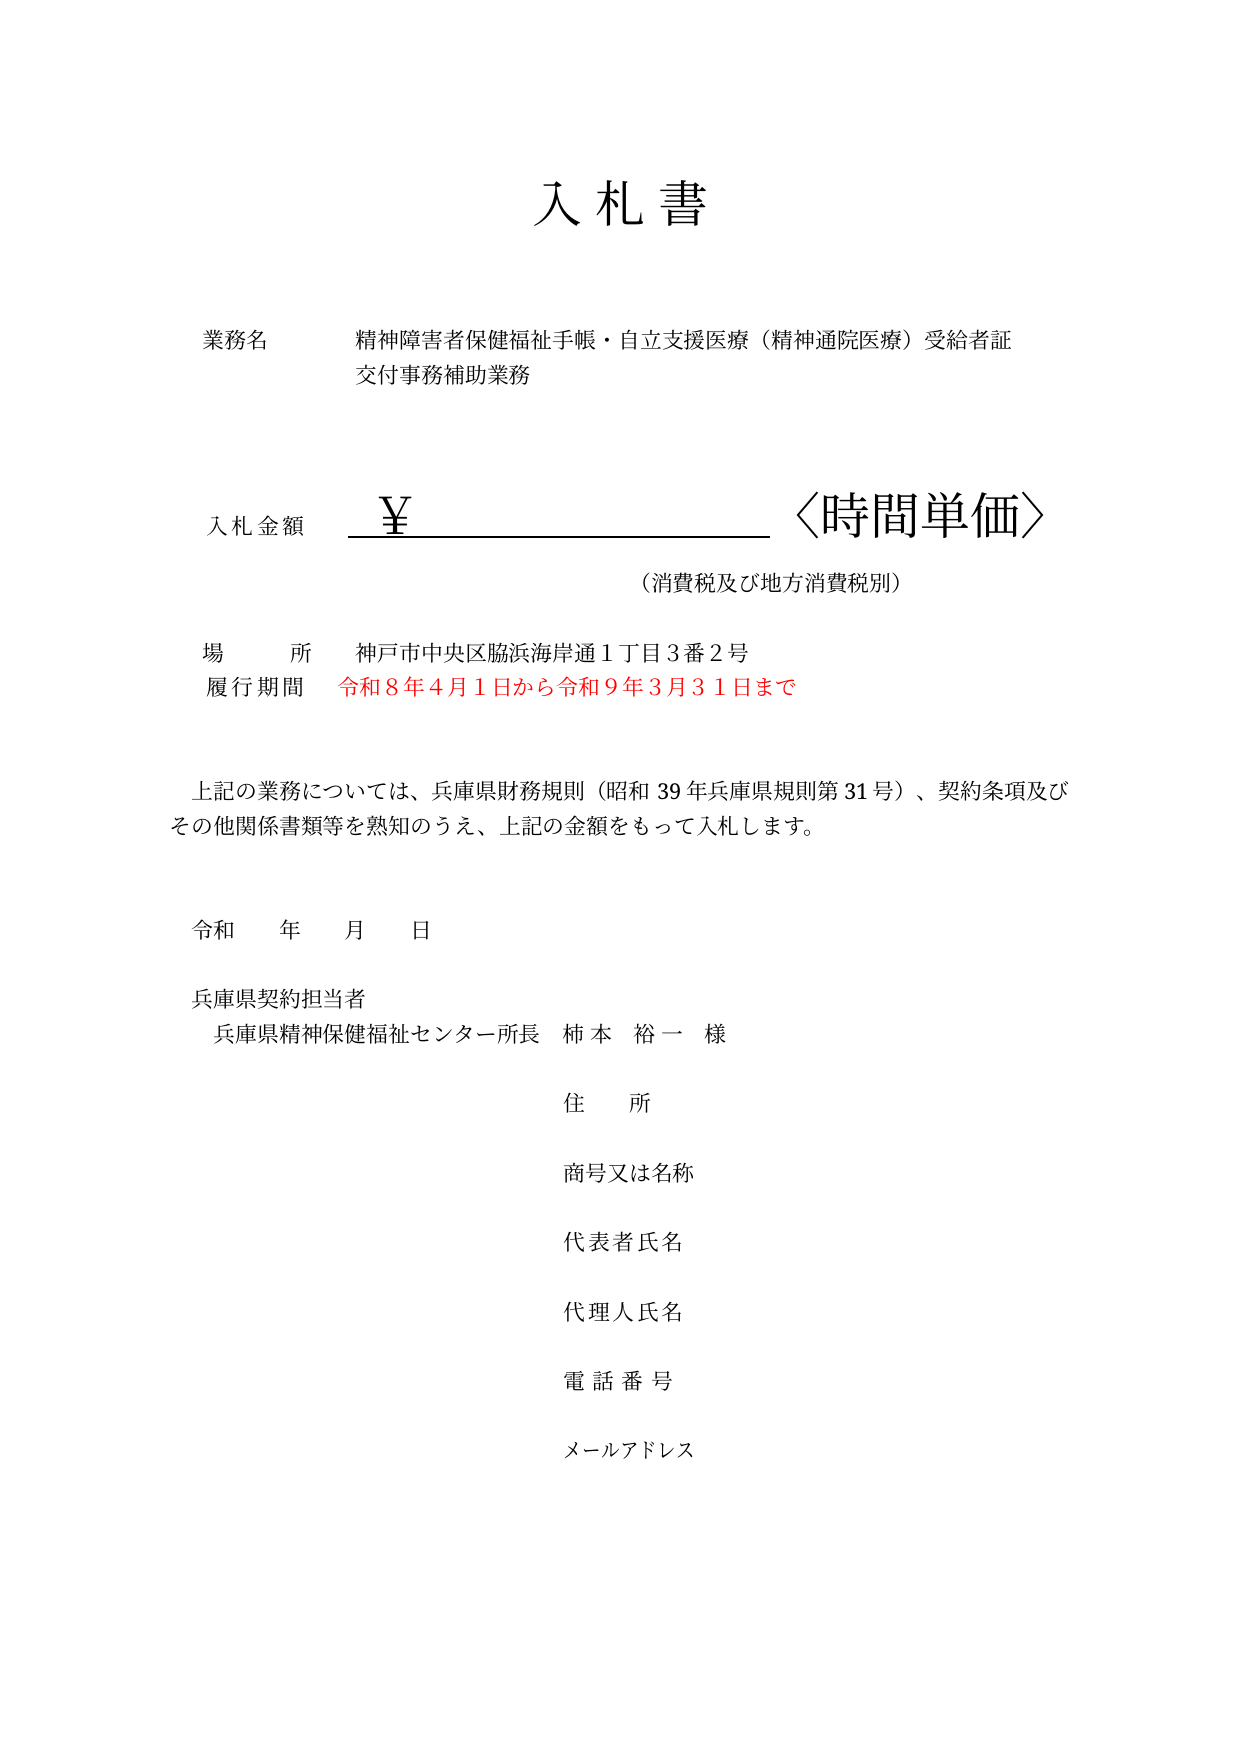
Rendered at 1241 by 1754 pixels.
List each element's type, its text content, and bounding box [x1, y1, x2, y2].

text （消費税及び地方消費税別） [607, 565, 1092, 599]
text 商号又は名称 [563, 1154, 1092, 1189]
text 兵庫県契約担当者 [191, 981, 1092, 1016]
text 電話番号 [563, 1363, 1092, 1397]
text 入札金額 ￥ 〈時間単価〉 [148, 461, 1092, 565]
text 業務名 精神障害者保健福祉手帳・自立支援医療（精神通院医療）受給者証 [148, 322, 1092, 357]
text 兵庫県精神保健福祉センター所長 柿 本 裕 一 様 [148, 1016, 1092, 1050]
text 履行期間 令和８年４月１日から令和９年３月３１日まで [148, 669, 1092, 703]
text 交付事務補助業務 [148, 357, 1092, 391]
text 代表者氏名 [563, 1224, 1092, 1258]
text 住所 [563, 1085, 1092, 1120]
text 場 所 神戸市中央区脇浜海岸通１丁目３番２号 [148, 634, 1092, 669]
text メールアドレス [563, 1432, 1092, 1467]
text 上記の業務については、兵庫県財務規則（昭和39年兵庫県規則第31号）、契約条項及びその他関係書類等を熟知のうえ、上記の金額をもって入札します。 [169, 773, 1071, 842]
text 令和 年 月 日 [191, 912, 1092, 946]
text 入 札 書 [148, 148, 1092, 253]
text 代理人氏名 [563, 1293, 1092, 1328]
